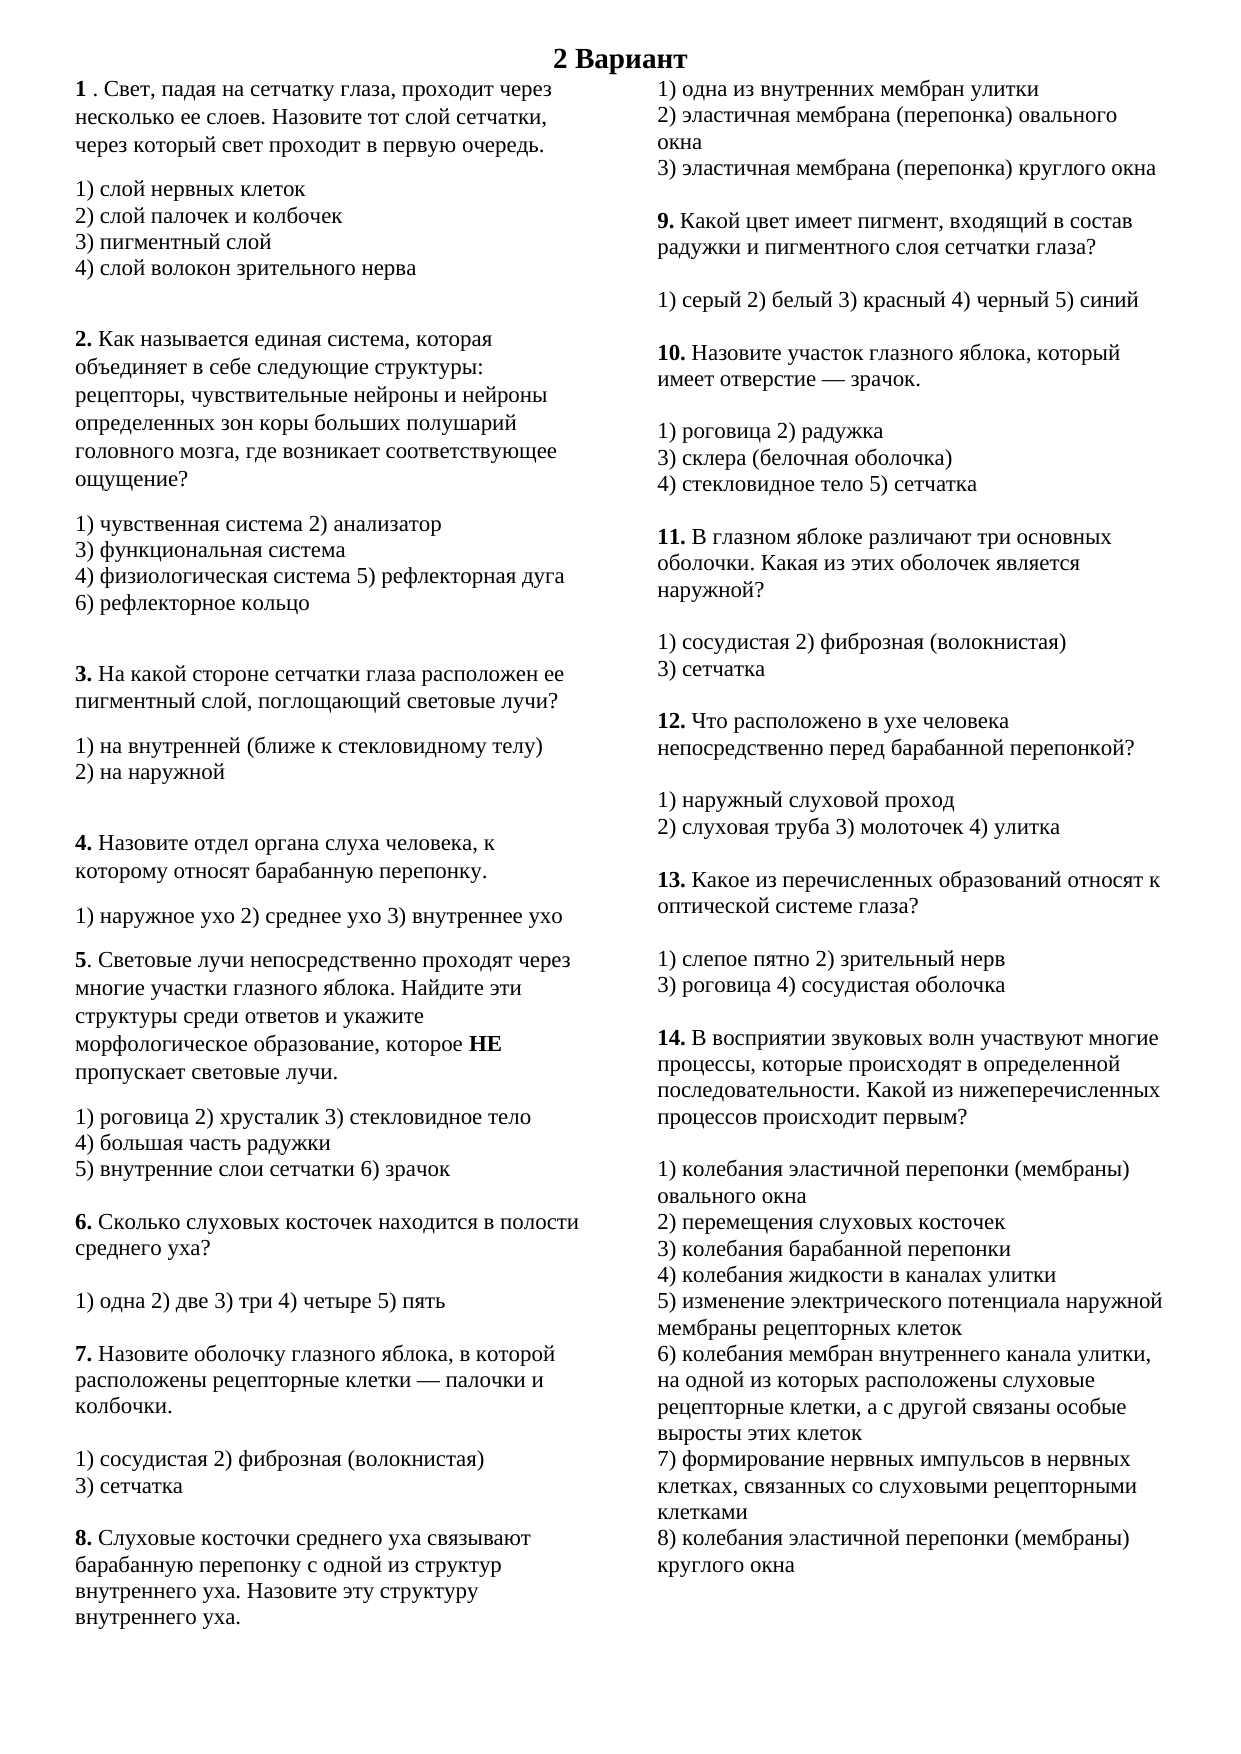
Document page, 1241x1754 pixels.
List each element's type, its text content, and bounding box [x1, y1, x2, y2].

text 1) наружное ухо 2) среднее ухо 3) внутреннее ухо [75, 902, 583, 928]
text 1) слой нервных клеток [75, 175, 583, 202]
text 1) сосудистая 2) фиброзная (волокнистая) [657, 628, 1165, 655]
text 10. Назовите участок глазного яблока, который имеет отверстие — зрачок. [657, 338, 1165, 391]
text 13. Какое из перечисленных образований относят к оптической системе глаза? [657, 866, 1165, 918]
text 1) чувственная система 2) анализатор [75, 509, 583, 536]
text 1) серый 2) белый 3) красный 4) черный 5) синий [657, 286, 1165, 312]
text 3) склера (белочная оболочка) [657, 444, 1165, 470]
text 1) слепое пятно 2) зрительный нерв [657, 945, 1165, 971]
text 2) слуховая труба 3) молоточек 4) улитка [657, 813, 1165, 839]
text 3) колебания барабанной перепонки [657, 1234, 1165, 1261]
text 8. Слуховые косточки среднего уха связывают барабанную перепонку с одной из структур внутреннего уха. Назовите эту структуру внутреннего уха. [75, 1524, 583, 1630]
text 7. Назовите оболочку глазного яблока, в которой расположены рецепторные клетки — палочки и колбочки. [75, 1340, 583, 1419]
text 6. Сколько слуховых косточек находится в полости среднего уха? [75, 1208, 583, 1261]
text 3) сетчатка [75, 1472, 583, 1498]
text 1) колебания эластичной перепонки (мембраны) овального окна [657, 1156, 1165, 1208]
text 8) колебания эластичной перепонки (мембраны) круглого окна [657, 1524, 1165, 1577]
text 5) внутренние слои сетчатки 6) зрачок [75, 1155, 583, 1182]
text 3) эластичная мембрана (перепонка) круглого окна [657, 154, 1165, 180]
text 4) слой волокон зрительного нерва [75, 254, 583, 281]
text 2) на наружной [75, 758, 583, 785]
text 2) перемещения слуховых косточек [657, 1208, 1165, 1234]
text 7) формирование нервных импульсов в нервных клетках, связанных со слуховыми рецепторными клетками [657, 1445, 1165, 1524]
text 3) роговица 4) сосудистая оболочка [657, 971, 1165, 997]
text 4) большая часть радужки [75, 1129, 583, 1155]
text 3) пигментный слой [75, 228, 583, 254]
text 4) физиологическая система 5) рефлекторная дуга 6) рефлекторное кольцо [75, 562, 583, 615]
text 1 . Свет, падая на сетчатку глаза, проходит через несколько ее слоев. Назовите тот слой сетчатки, через который свет проходит в первую очередь. [75, 75, 583, 157]
text 1) роговица 2) радужка [657, 418, 1165, 444]
text 4. Назовите отдел органа слуха человека, к которому относят барабанную перепонку. [75, 829, 583, 884]
text 1) одна из внутренних мембран улитки [657, 75, 1165, 101]
text 1) роговица 2) хрусталик 3) стекловидное тело [75, 1103, 583, 1129]
text 3. На какой стороне сетчатки глаза расположен ее пигментный слой, поглощающий световые лучи? [75, 659, 583, 714]
text 3) сетчатка [657, 655, 1165, 681]
text 11. В глазном яблоке различают три основных оболочки. Какая из этих оболочек является наружной? [657, 523, 1165, 602]
text 5. Световые лучи непосредственно проходят через многие участки глазного яблока. Найдите эти структуры среди ответов и укажите морфологическое образование, которое НЕ пропускает световые лучи. [75, 946, 583, 1084]
text 2. Как называется единая система, которая объединяет в себе следующие структуры: рецепторы, чувствительные нейроны и нейроны определенных зон коры больших полушарий головного мозга, где возникает соответствующее ощущение? [75, 325, 583, 491]
text 9. Какой цвет имеет пигмент, входящий в состав радужки и пигментного слоя сетчатки глаза? [657, 207, 1165, 259]
text 2) слой палочек и колбочек [75, 202, 583, 228]
text 5) изменение электрического потенциала наружной мембраны рецепторных клеток [657, 1287, 1165, 1340]
text 6) колебания мембран внутреннего канала улитки, на одной из которых расположены слуховые рецепторные клетки, а с другой связаны особые выросты этих клеток [657, 1340, 1165, 1445]
text 1) на внутренней (ближе к стекловидному телу) [75, 732, 583, 758]
text 3) функциональная система [75, 536, 583, 562]
text 1) сосудистая 2) фиброзная (волокнистая) [75, 1445, 583, 1472]
text 2) эластичная мембрана (перепонка) овального окна [657, 101, 1165, 154]
text 4) стекловидное тело 5) сетчатка [657, 470, 1165, 497]
text 1) одна 2) две 3) три 4) четыре 5) пять [75, 1287, 583, 1313]
text 12. Что расположено в ухе человека непосредственно перед барабанной перепонкой? [657, 707, 1165, 760]
text 14. В восприятии звуковых волн участвуют многие процессы, которые происходят в определенной последовательности. Какой из нижеперечисленных процессов происходит первым? [657, 1024, 1165, 1129]
text 4) колебания жидкости в каналах улитки [657, 1261, 1165, 1287]
text 1) наружный слуховой проход [657, 787, 1165, 813]
